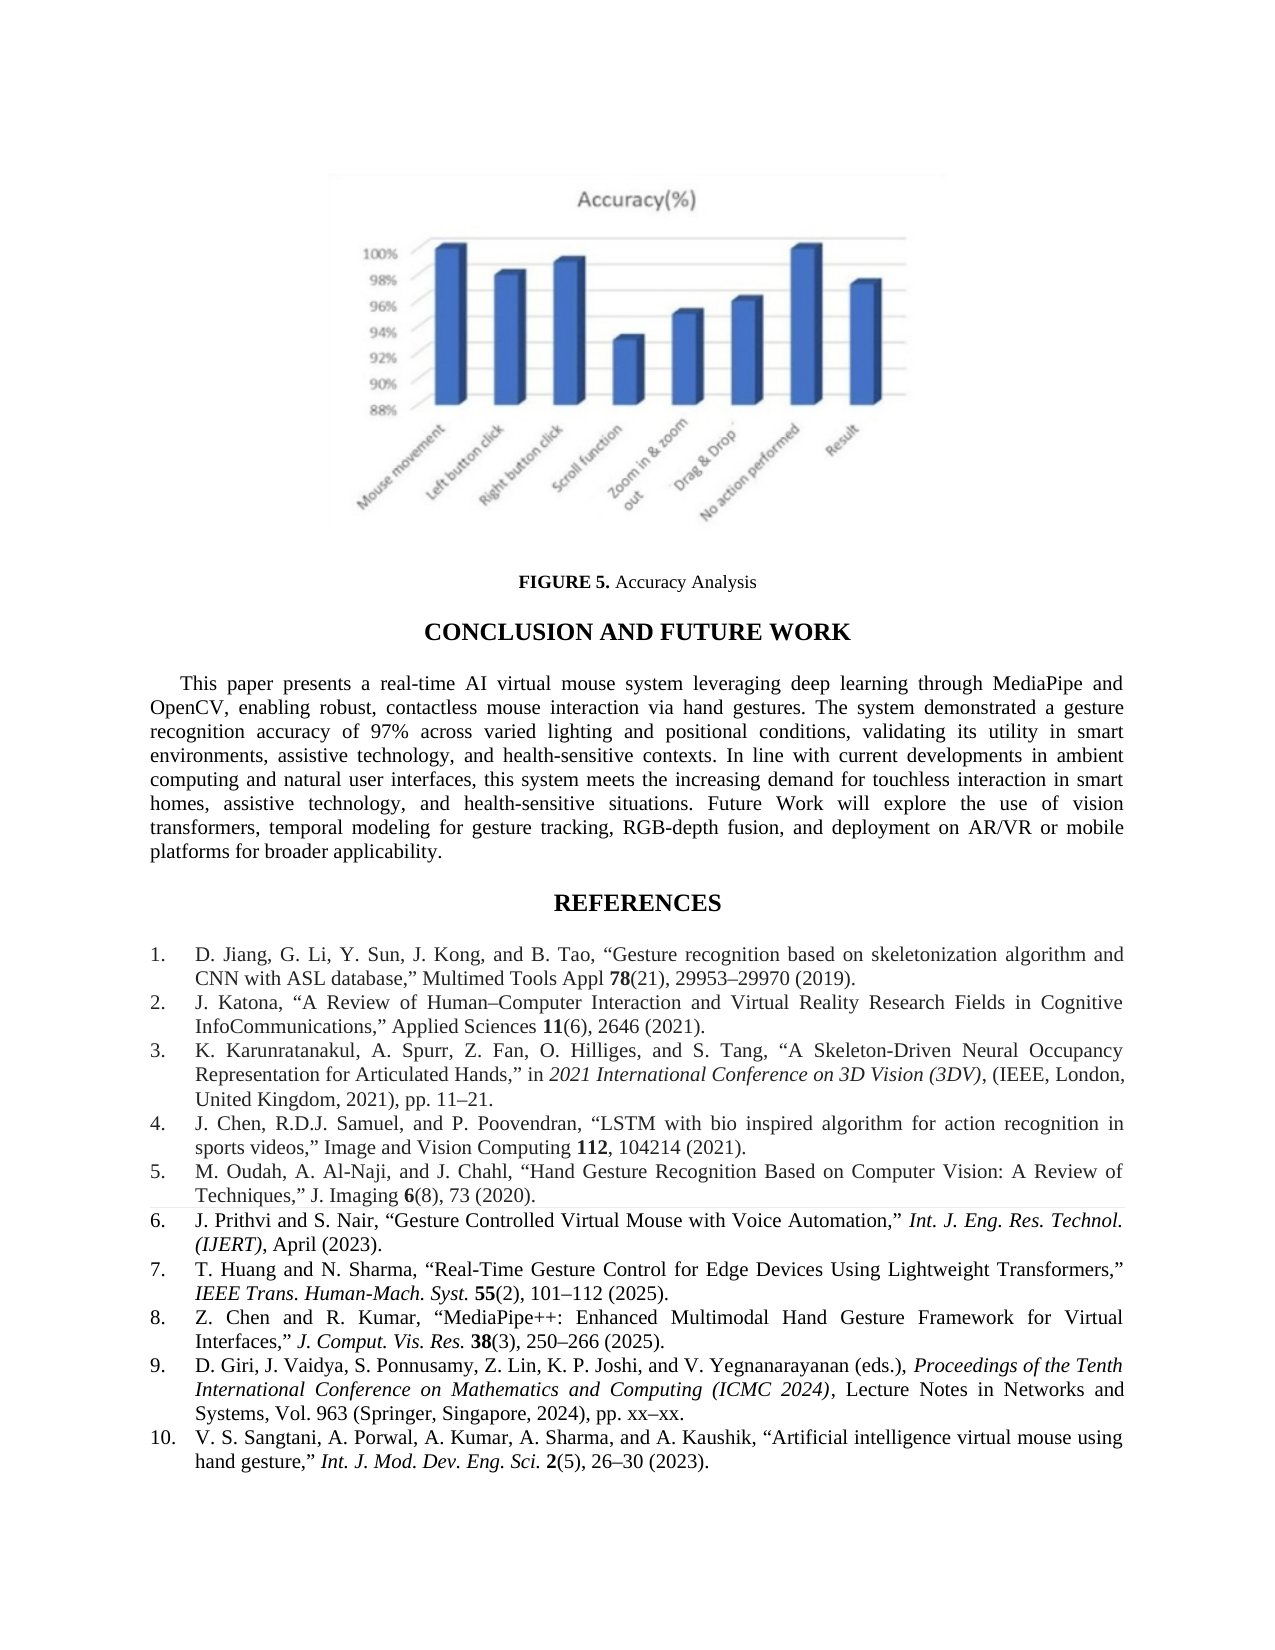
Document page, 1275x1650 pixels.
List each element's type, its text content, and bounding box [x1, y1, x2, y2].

picture [328, 173, 948, 534]
text This paper presents a real-time AI virtual mouse system leveraging deep learning through MediaPipe and OpenCV, enabling robust, contactless mouse interaction via hand gestures. The system demonstrated a gesture recognition accuracy of 97% across varied lighting and positional conditions, validating its utility in smart environments, assistive technology, and health-sensitive contexts. In line with current developments in ambient computing and natural user interfaces, this system meets the increasing demand for touchless interaction in smart homes, assistive technology, and health-sensitive situations. Future Work will explore the use of vision transformers, temporal modeling for gesture tracking, RGB-depth fusion, and deployment on AR/VR or mobile platforms for broader applicability. [150, 671, 1125, 863]
subtitle REFERENCES [150, 888, 1125, 917]
text FIGURE 5. Accuracy Analysis [150, 571, 1125, 592]
list J. Chen, R.D.J. Samuel, and P. Poovendran, “LSTM with bio inspired algorithm for action recognition in sports videos,” Image and Vision Computing 112, 104214 (2021). [150, 1111, 1125, 1159]
list D. Giri, J. Vaidya, S. Ponnusamy, Z. Lin, K. P. Joshi, and V. Yegnanarayanan (eds.), Proceedings of the Tenth International Conference on Mathematics and Computing (ICMC 2024), Lecture Notes in Networks and Systems, Vol. 963 (Springer, Singapore, 2024), pp. xx–xx. [150, 1353, 1125, 1425]
list K. Karunratanakul, A. Spurr, Z. Fan, O. Hilliges, and S. Tang, “A Skeleton-Driven Neural Occupancy Representation for Articulated Hands,” in 2021 International Conference on 3D Vision (3DV), (IEEE, London, United Kingdom, 2021), pp. 11–21. [150, 1038, 1125, 1111]
list T. Huang and N. Sharma, “Real-Time Gesture Control for Edge Devices Using Lightweight Transformers,” IEEE Trans. Human-Mach. Syst. 55(2), 101–112 (2025). [150, 1256, 1125, 1304]
list J. Katona, “A Review of Human–Computer Interaction and Virtual Reality Research Fields in Cognitive InfoCommunications,” Applied Sciences 11(6), 2646 (2021). [150, 990, 1125, 1038]
subtitle CONCLUSION AND FUTURE WORK [150, 617, 1125, 646]
list J. Prithvi and S. Nair, “Gesture Controlled Virtual Mouse with Voice Automation,” Int. J. Eng. Res. Technol. (IJERT), April (2023). [150, 1208, 1125, 1256]
list V. S. Sangtani, A. Porwal, A. Kumar, A. Sharma, and A. Kaushik, “Artificial intelligence virtual mouse using hand gesture,” Int. J. Mod. Dev. Eng. Sci. 2(5), 26–30 (2023). [150, 1425, 1125, 1473]
list Z. Chen and R. Kumar, “MediaPipe++: Enhanced Multimodal Hand Gesture Framework for Virtual Interfaces,” J. Comput. Vis. Res. 38(3), 250–266 (2025). [150, 1304, 1125, 1353]
list M. Oudah, A. Al-Naji, and J. Chahl, “Hand Gesture Recognition Based on Computer Vision: A Review of Techniques,” J. Imaging 6(8), 73 (2020). [150, 1159, 1125, 1207]
list D. Jiang, G. Li, Y. Sun, J. Kong, and B. Tao, “Gesture recognition based on skeletonization algorithm and CNN with ASL database,” Multimed Tools Appl 78(21), 29953–29970 (2019). [150, 942, 1125, 990]
